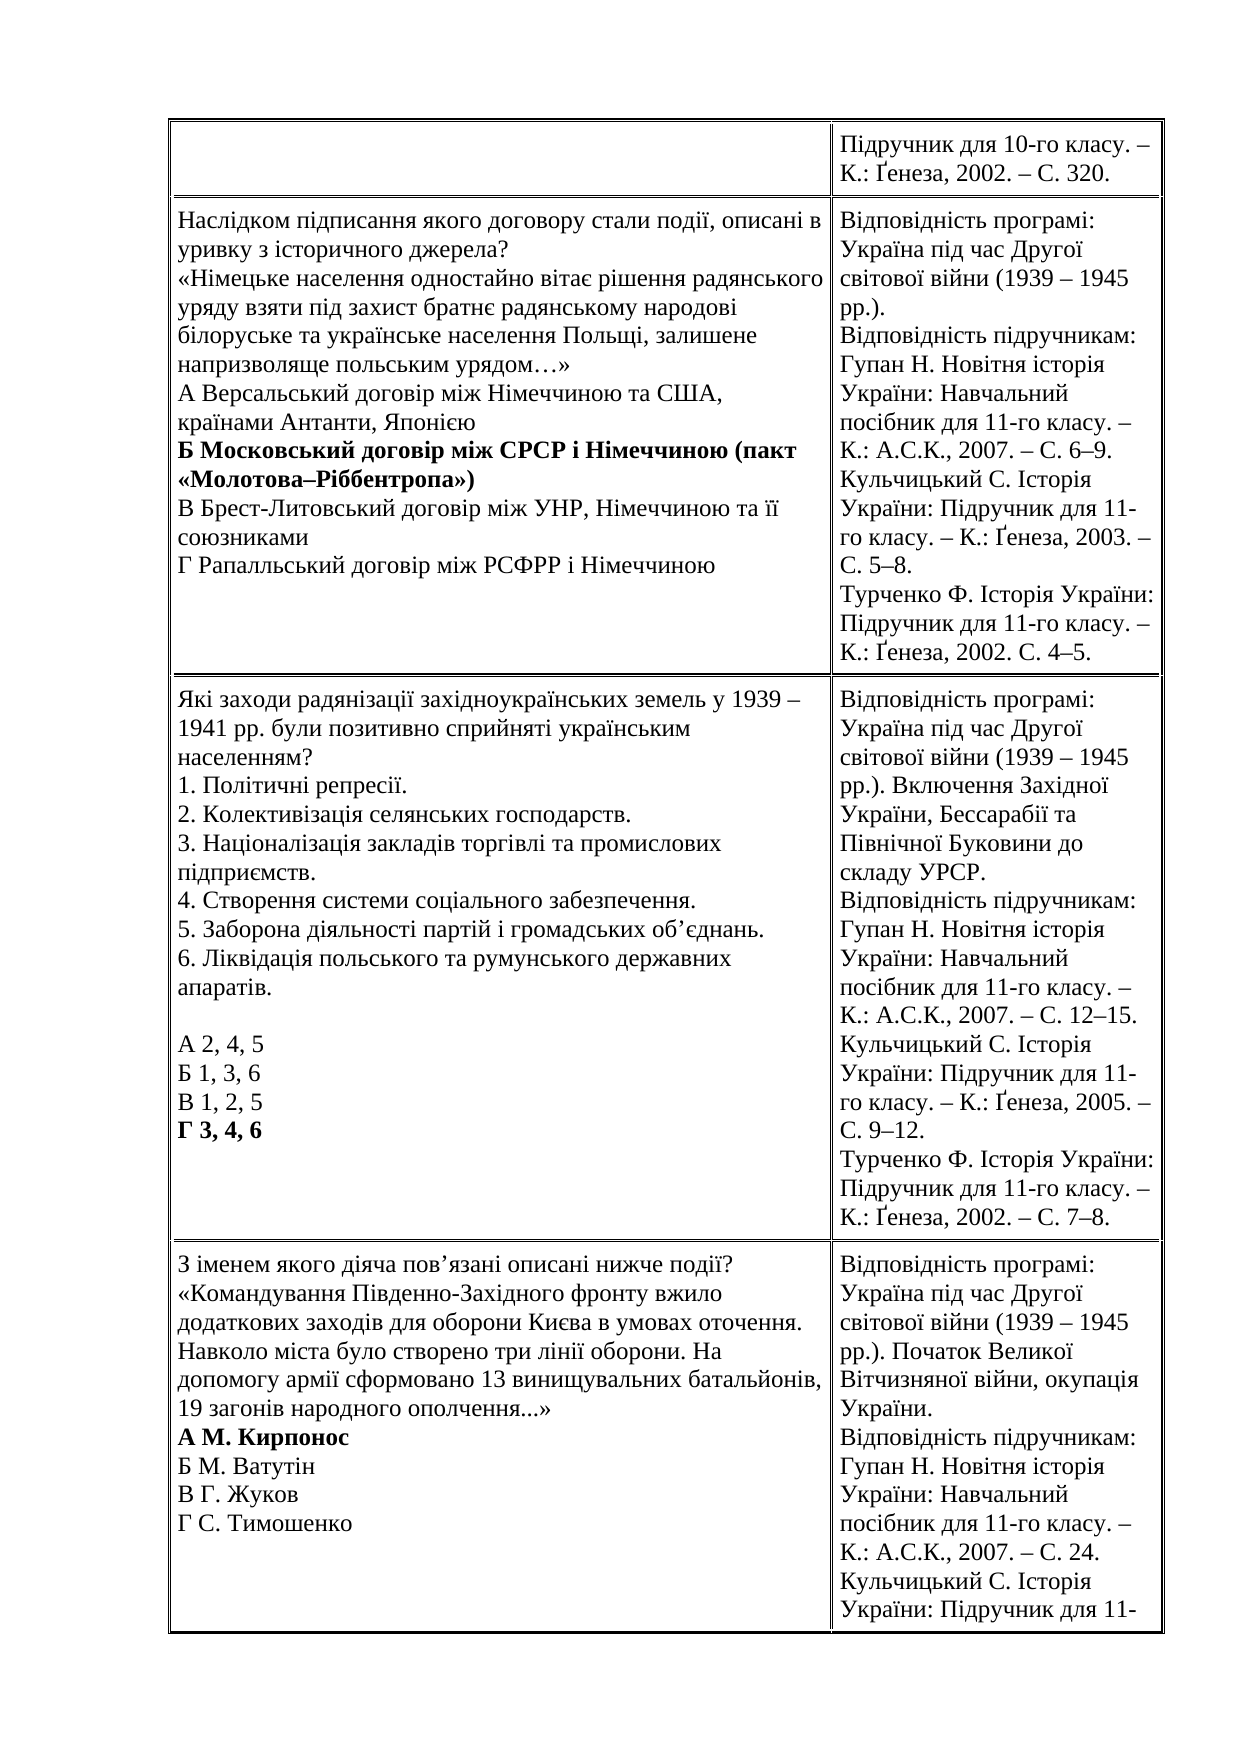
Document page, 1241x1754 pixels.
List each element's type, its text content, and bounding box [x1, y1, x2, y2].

table_cell Наслідком підписання якого договору стали події, описані в уривку з історичного джерела? «Німецьке населення одностайно вітає рішення радянського уряду взяти під захист братнє радянському народові білоруське та українське населення Польщі, залишене напризволяще польським урядом…» А Версальський договір між Німеччиною та США, країнами Антанти, Японією Б Московський договір між СРСР і Німеччиною (пакт «Молотова–Ріббентропа») В Брест-Литовський договір між УНР, Німеччиною та її союзниками Г Рапалльський договір між РСФРР і Німеччиною [171, 195, 830, 673]
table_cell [832, 1239, 1162, 1631]
table_cell Відповідність програмі: Україна під час Другої світової війни (1939 – 1945 рр.). Включення Західної України, Бессарабії та Північної Буковини до складу УРСР. Відповідність підручникам: Гупан Н. Новітня історія України: Навчальний посібник для 11-го класу. – К.: А.С.К., 2007. – С. 12–15. Кульчицький С. Історія України: Підручник для 11-го класу. – К.: Ґенеза, 2005. – С. 9–12. Турченко Ф. Історія України: Підручник для 11-го класу. – К.: Ґенеза, 2002. – С. 7–8. [833, 673, 1162, 1238]
table_cell Відповідність програмі: Україна під час Другої світової війни (1939 – 1945 рр.). Відповідність підручникам: Гупан Н. Новітня історія України: Навчальний посібник для 11-го класу. – К.: А.С.К., 2007. – С. 6–9. Кульчицький С. Історія України: Підручник для 11-го класу. – К.: Ґенеза, 2003. – С. 5–8. Турченко Ф. Історія України: Підручник для 11-го класу. – К.: Ґенеза, 2002. С. 4–5. [833, 195, 1162, 673]
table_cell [171, 1239, 832, 1631]
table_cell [832, 122, 1161, 194]
table_cell Які заходи радянізації західноукраїнських земель у 1939 – 1941 рр. були позитивно сприйняті українським населенням? 1. Політичні репресії. 2. Колективізація селянських господарств. 3. Націоналізація закладів торгівлі та промислових підприємств. 4. Створення системи соціального забезпечення. 5. Заборона діяльності партій і громадських об’єднань. 6. Ліквідація польського та румунського державних апаратів. А 2, 4, 5 Б 1, 3, 6 В 1, 2, 5 Г 3, 4, 6 [171, 673, 830, 1238]
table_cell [171, 122, 832, 194]
